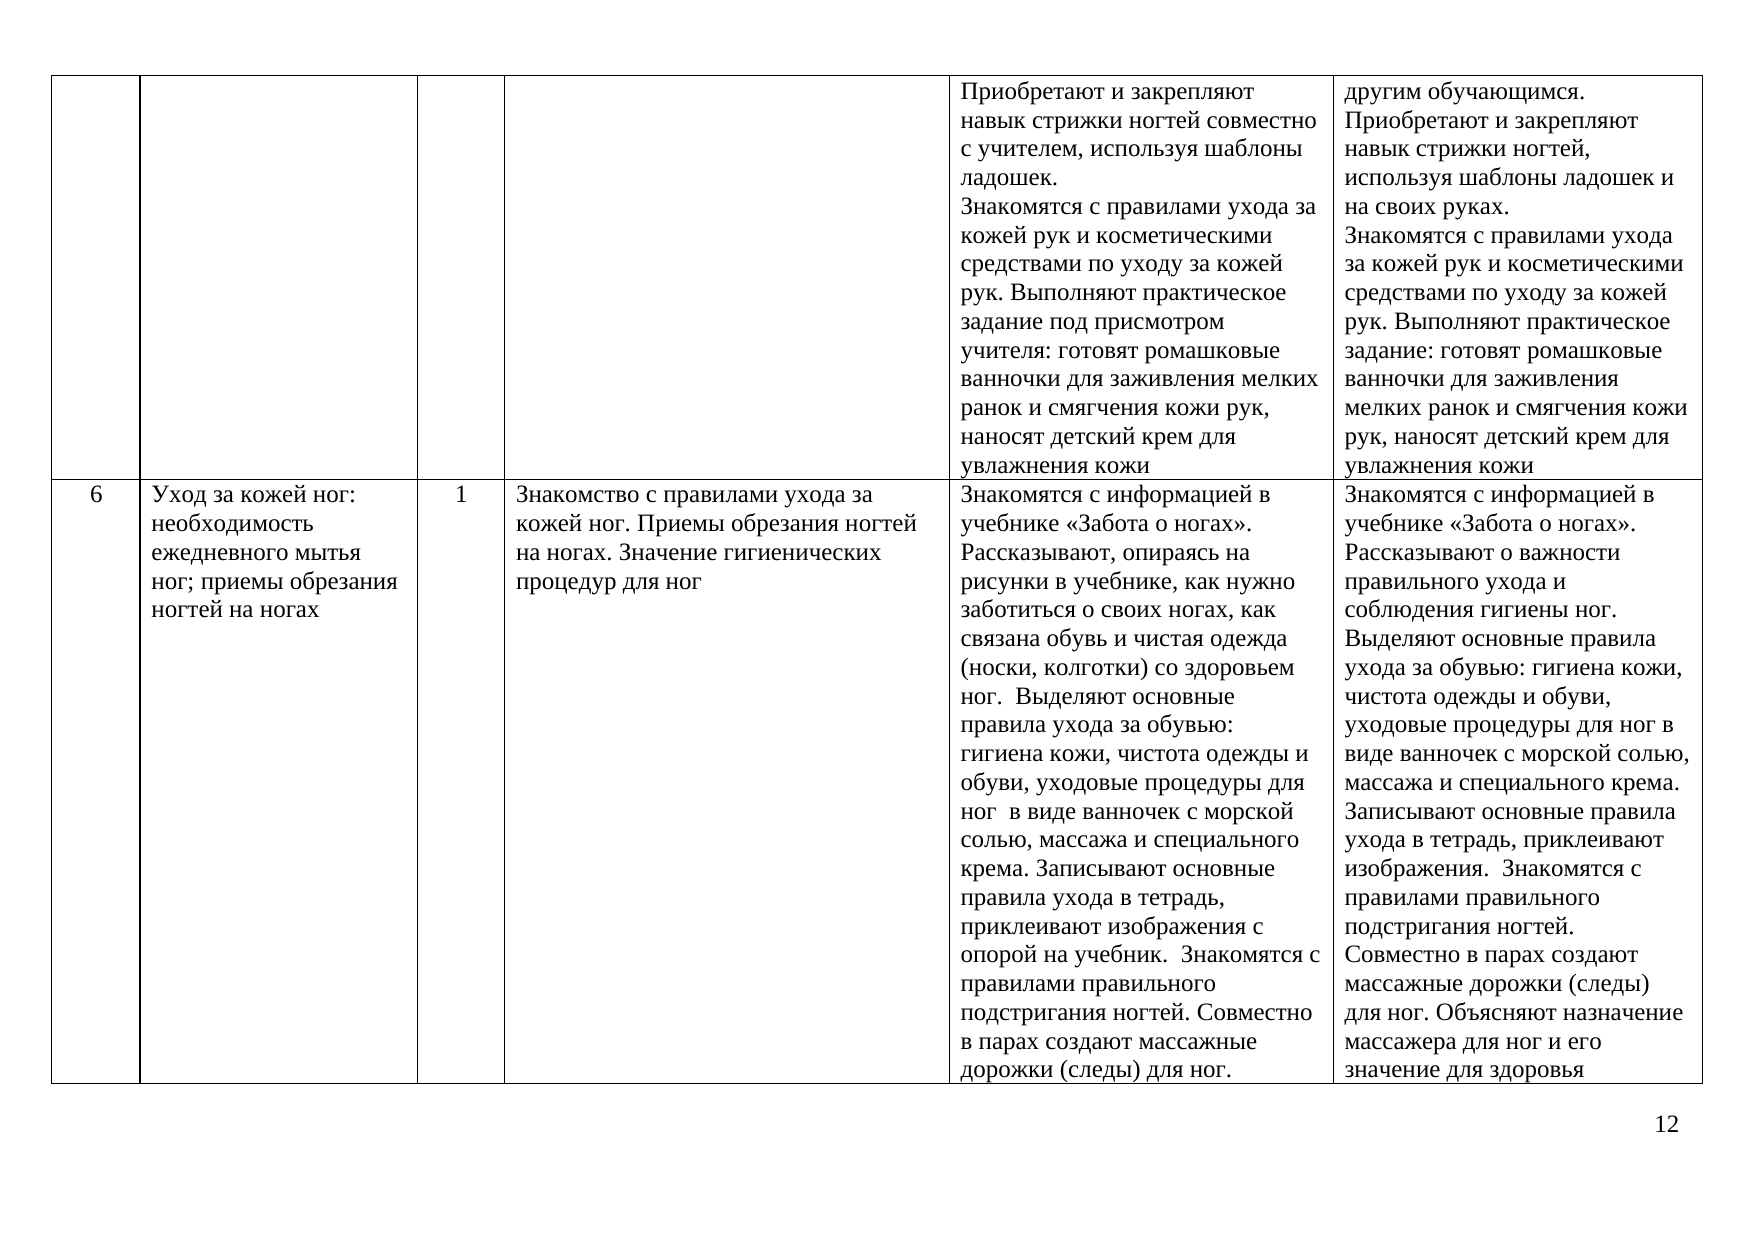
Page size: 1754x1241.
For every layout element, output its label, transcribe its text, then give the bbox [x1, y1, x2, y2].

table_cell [950, 480, 1333, 1083]
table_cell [1334, 480, 1702, 1083]
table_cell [950, 76, 1333, 478]
table_cell 1 [418, 76, 504, 478]
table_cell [141, 76, 417, 478]
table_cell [1334, 76, 1702, 478]
table_cell 6 [52, 480, 139, 1083]
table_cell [505, 76, 949, 478]
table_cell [141, 480, 417, 1083]
table_cell 5 [52, 76, 139, 478]
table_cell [505, 480, 949, 1083]
table_cell 1 [418, 480, 504, 1083]
